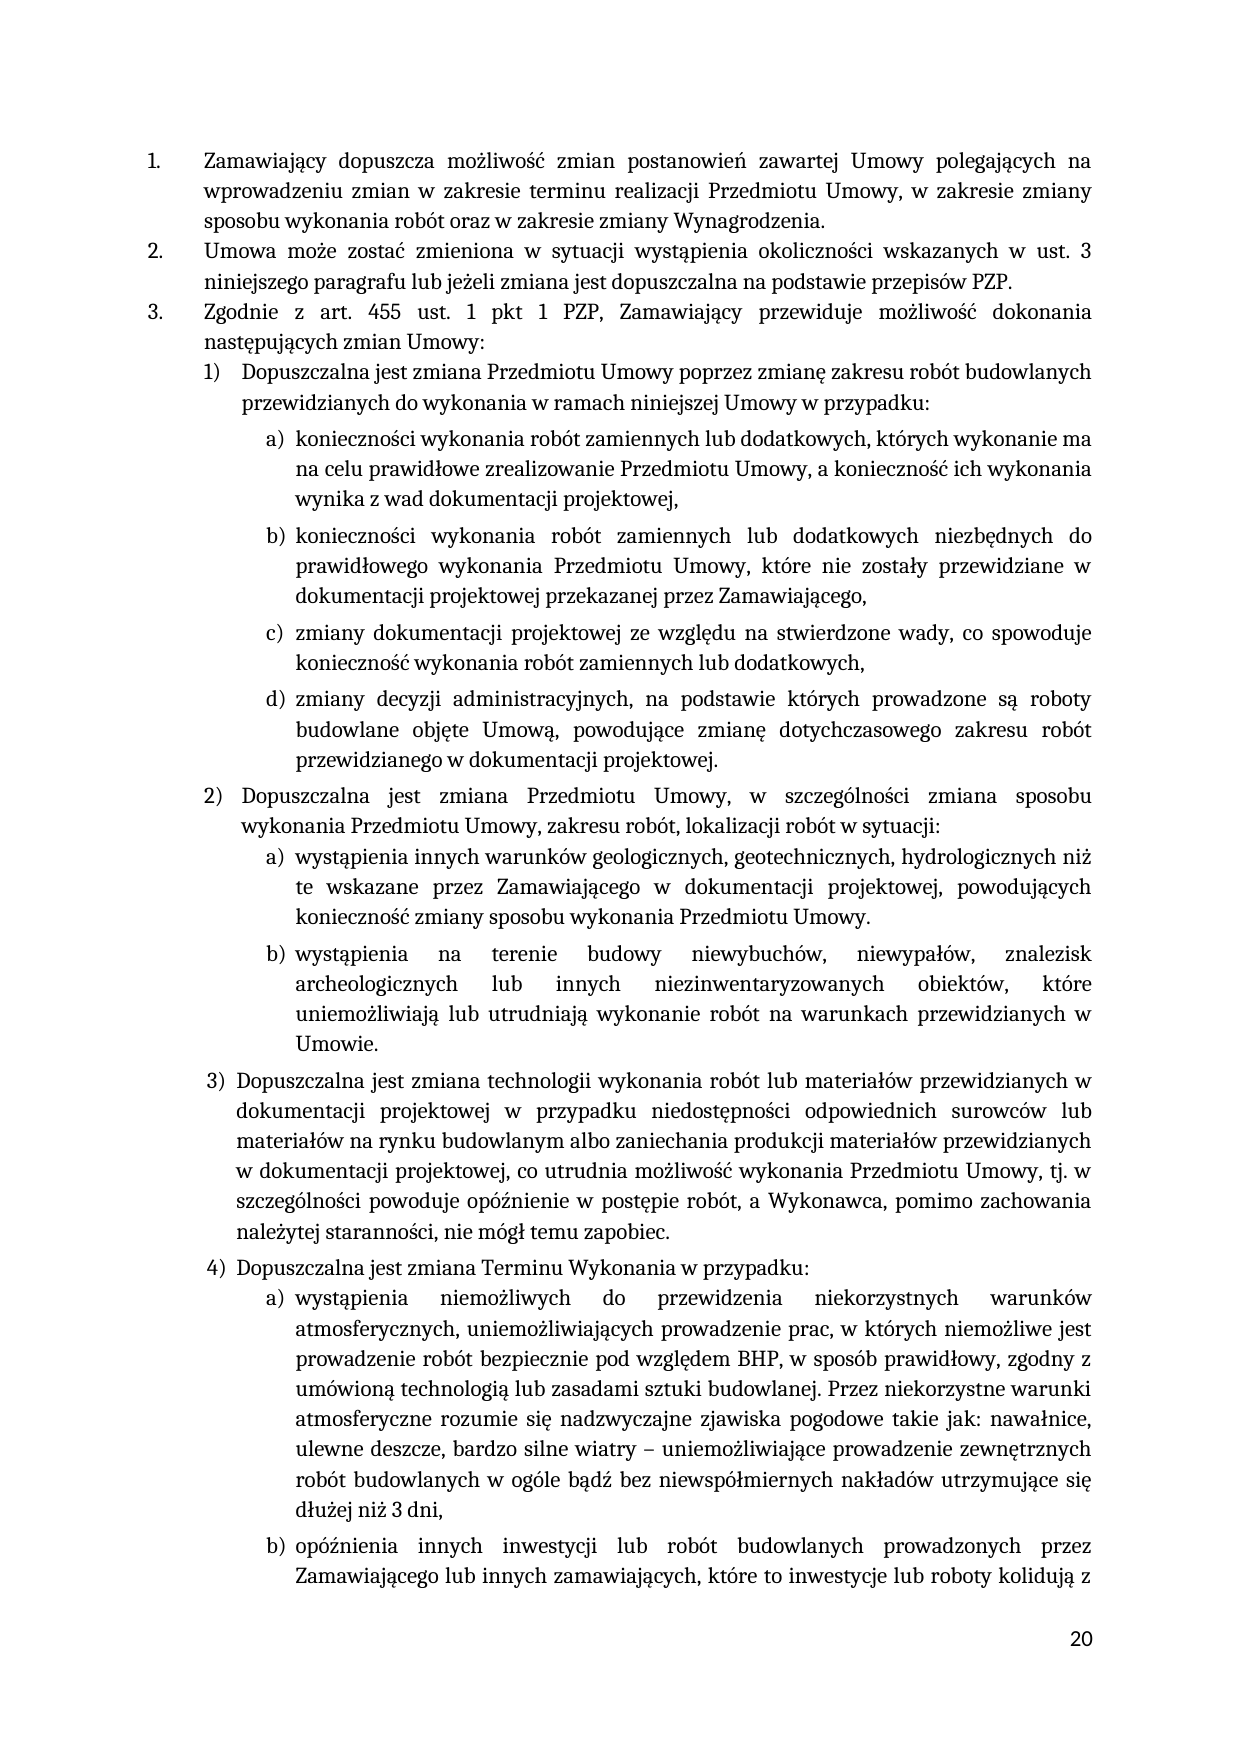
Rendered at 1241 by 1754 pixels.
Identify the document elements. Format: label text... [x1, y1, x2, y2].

list konieczności wykonania robót zamiennych lub dodatkowych niezbędnych do prawidłowego wykonania Przedmiotu Umowy, które nie zostały przewidziane w dokumentacji projektowej przekazanej przez Zamawiającego, [266, 523, 1093, 609]
list wystąpienia na terenie budowy niewybuchów, niewypałów, znalezisk archeologicznych lub innych niezinwentaryzowanych obiektów, które uniemożliwiają lub utrudniają wykonanie robót na warunkach przewidzianych w Umowie. [266, 940, 1093, 1057]
list wystąpienia innych warunków geologicznych, geotechnicznych, hydrologicznych niż te wskazane przez Zamawiającego w dokumentacji projektowej, powodujących konieczność zmiany sposobu wykonania Przedmiotu Umowy. [266, 843, 1093, 930]
list zmiany decyzji administracyjnych, na podstawie których prowadzone są roboty budowlane objęte Umową, powodujące zmianę dotychczasowego zakresu robót przewidzianego w dokumentacji projektowej. [266, 686, 1093, 773]
list wystąpienia niemożliwych do przewidzenia niekorzystnych warunków atmosferycznych, uniemożliwiających prowadzenie prac, w których niemożliwe jest prowadzenie robót bezpiecznie pod względem BHP, w sposób prawidłowy, zgodny z umówioną technologią lub zasadami sztuki budowlanej. Przez niekorzystne warunki atmosferyczne rozumie się nadzwyczajne zjawiska pogodowe takie jak: nawałnice, ulewne deszcze, bardzo silne wiatry – uniemożliwiające prowadzenie zewnętrznych robót budowlanych w ogóle bądź bez niewspółmiernych nakładów utrzymujące się dłużej niż 3 dni, [266, 1285, 1093, 1523]
list zmiany dokumentacji projektowej ze względu na stwierdzone wady, co spowoduje konieczność wykonania robót zamiennych lub dodatkowych, [266, 619, 1093, 676]
list Zamawiający dopuszcza możliwość zmian postanowień zawartej Umowy polegających na wprowadzeniu zmian w zakresie terminu realizacji Przedmiotu Umowy, w zakresie zmiany sposobu wykonania robót oraz w zakresie zmiany Wynagrodzenia. [148, 148, 1093, 234]
list Umowa może zostać zmieniona w sytuacji wystąpienia okoliczności wskazanych w ust. 3 niniejszego paragrafu lub jeżeli zmiana jest dopuszczalna na podstawie przepisów PZP. [148, 238, 1093, 295]
list konieczności wykonania robót zamiennych lub dodatkowych, których wykonanie ma na celu prawidłowe zrealizowanie Przedmiotu Umowy, a konieczność ich wykonania wynika z wad dokumentacji projektowej, [266, 426, 1093, 512]
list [266, 1533, 1093, 1589]
list Dopuszczalna jest zmiana Przedmiotu Umowy, w szczególności zmiana sposobu wykonania Przedmiotu Umowy, zakresu robót, lokalizacji robót w sytuacji: [204, 783, 1093, 839]
list Dopuszczalna jest zmiana Terminu Wykonania w przypadku: [207, 1255, 1093, 1281]
list Dopuszczalna jest zmiana technologii wykonania robót lub materiałów przewidzianych w dokumentacji projektowej w przypadku niedostępności odpowiednich surowców lub materiałów na rynku budowlanym albo zaniechania produkcji materiałów przewidzianych w dokumentacji projektowej, co utrudnia możliwość wykonania Przedmiotu Umowy, tj. w szczególności powoduje opóźnienie w postępie robót, a Wykonawca, pomimo zachowania należytej staranności, nie mógł temu zapobiec. [207, 1067, 1093, 1245]
list Dopuszczalna jest zmiana Przedmiotu Umowy poprzez zmianę zakresu robót budowlanych przewidzianych do wykonania w ramach niniejszej Umowy w przypadku: [204, 359, 1093, 416]
list Zgodnie z art. 455 ust. 1 pkt 1 PZP, Zamawiający przewiduje możliwość dokonania następujących zmian Umowy: [148, 299, 1093, 355]
